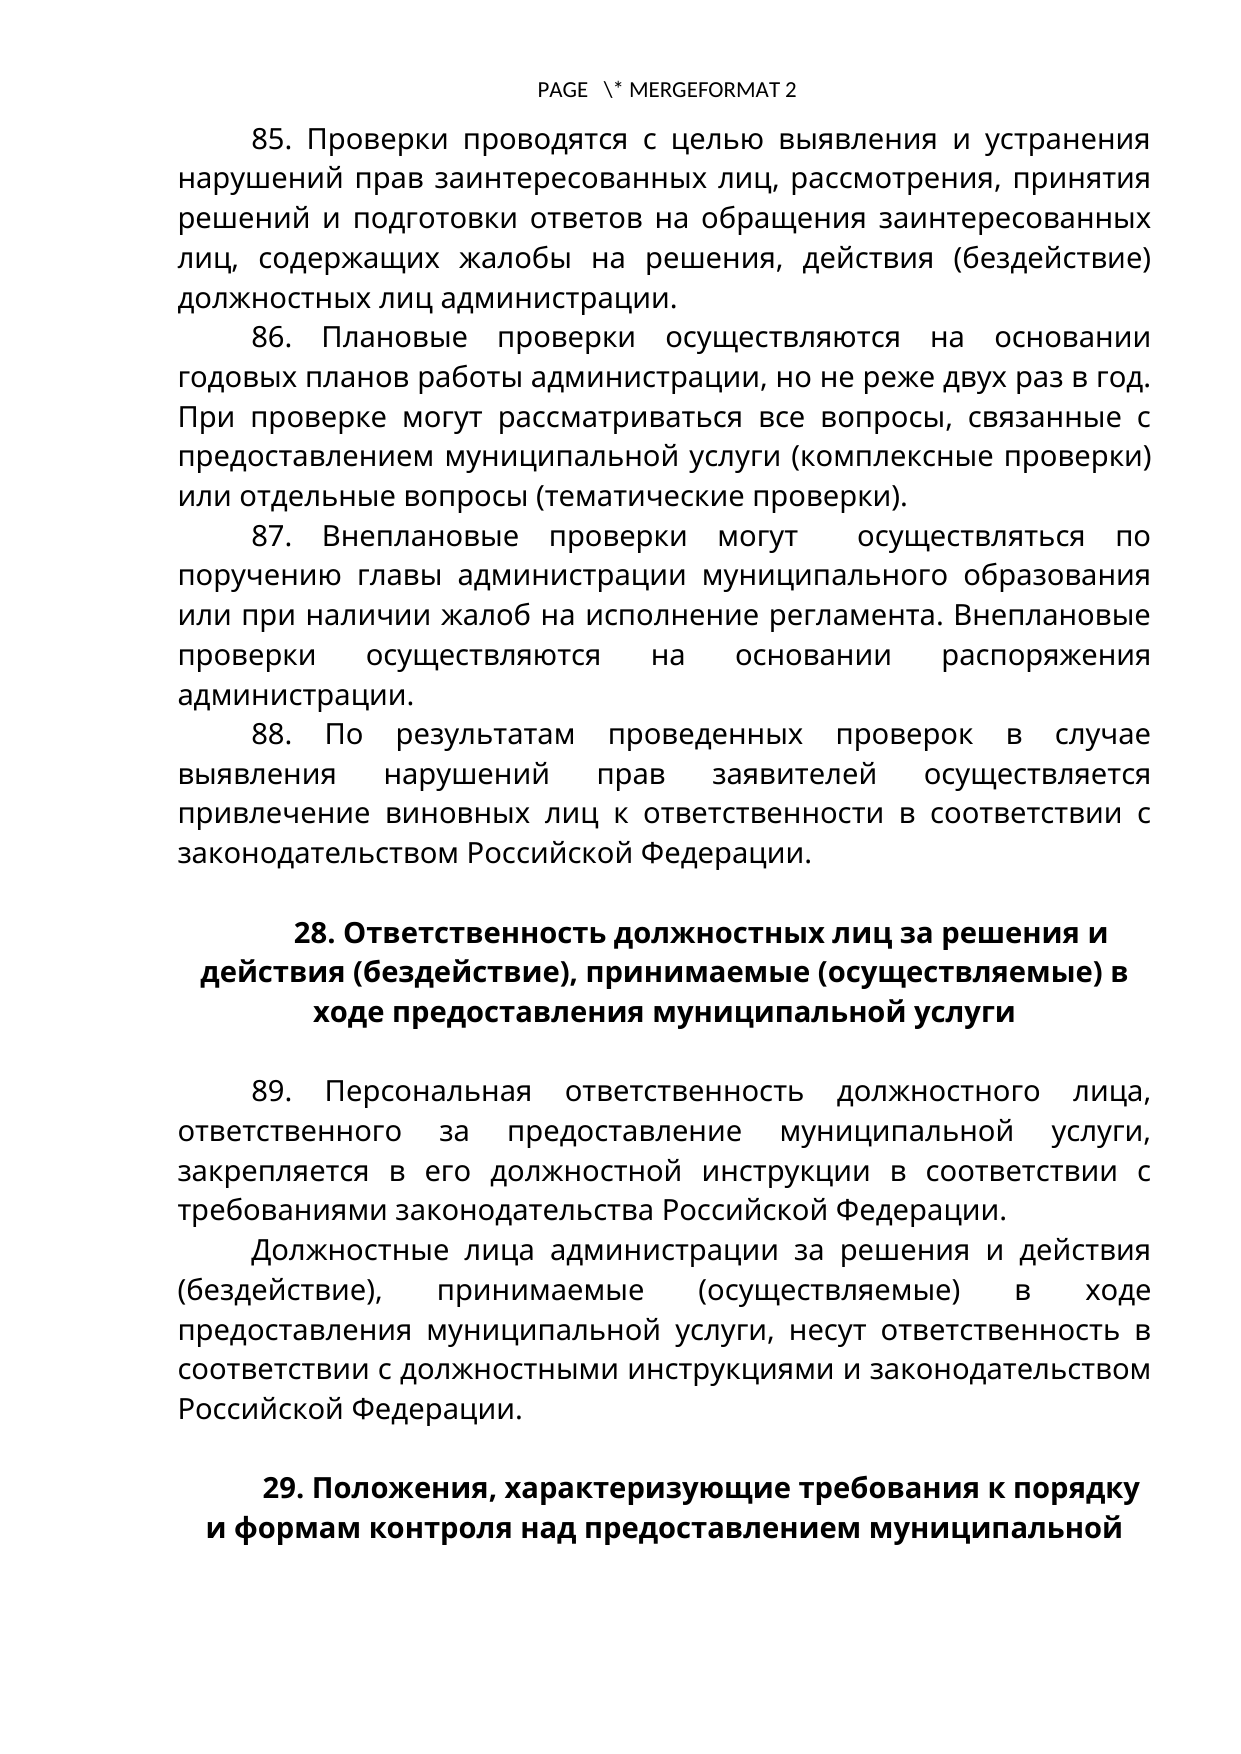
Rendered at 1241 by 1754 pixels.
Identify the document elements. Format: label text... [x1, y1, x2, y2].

text Должностные лица администрации за решения и действия (бездействие), принимаемые (осуществляемые) в ходе предоставления муниципальной услуги, несут ответственность в соответствии с должностными инструкциями и законодательством Российской Федерации. [177, 1229, 1152, 1428]
text 89. Персональная ответственность должностного лица, ответственного за предоставление муниципальной услуги, закрепляется в его должностной инструкции в соответствии с требованиями законодательства Российской Федерации. [177, 1071, 1152, 1229]
text 85. Проверки проводятся с целью выявления и устранения нарушений прав заинтересованных лиц, рассмотрения, принятия решений и подготовки ответов на обращения заинтересованных лиц, содержащих жалобы на решения, действия (бездействие) должностных лиц администрации. [177, 118, 1152, 317]
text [177, 1467, 1152, 1547]
text 28. Ответственность должностных лиц за решения и действия (бездействие), принимаемые (осуществляемые) в ходе предоставления муниципальной услуги [177, 912, 1152, 1031]
text 87. Внеплановые проверки могут осуществляться по поручению главы администрации муниципального образования или при наличии жалоб на исполнение регламента. Внеплановые проверки осуществляются на основании распоряжения администрации. [177, 515, 1152, 713]
text 88. По результатам проведенных проверок в случае выявления нарушений прав заявителей осуществляется привлечение виновных лиц к ответственности в соответствии с законодательством Российской Федерации. [177, 713, 1152, 872]
text 86. Плановые проверки осуществляются на основании годовых планов работы администрации, но не реже двух раз в год. При проверке могут рассматриваться все вопросы, связанные с предоставлением муниципальной услуги (комплексные проверки) или отдельные вопросы (тематические проверки). [177, 317, 1152, 515]
